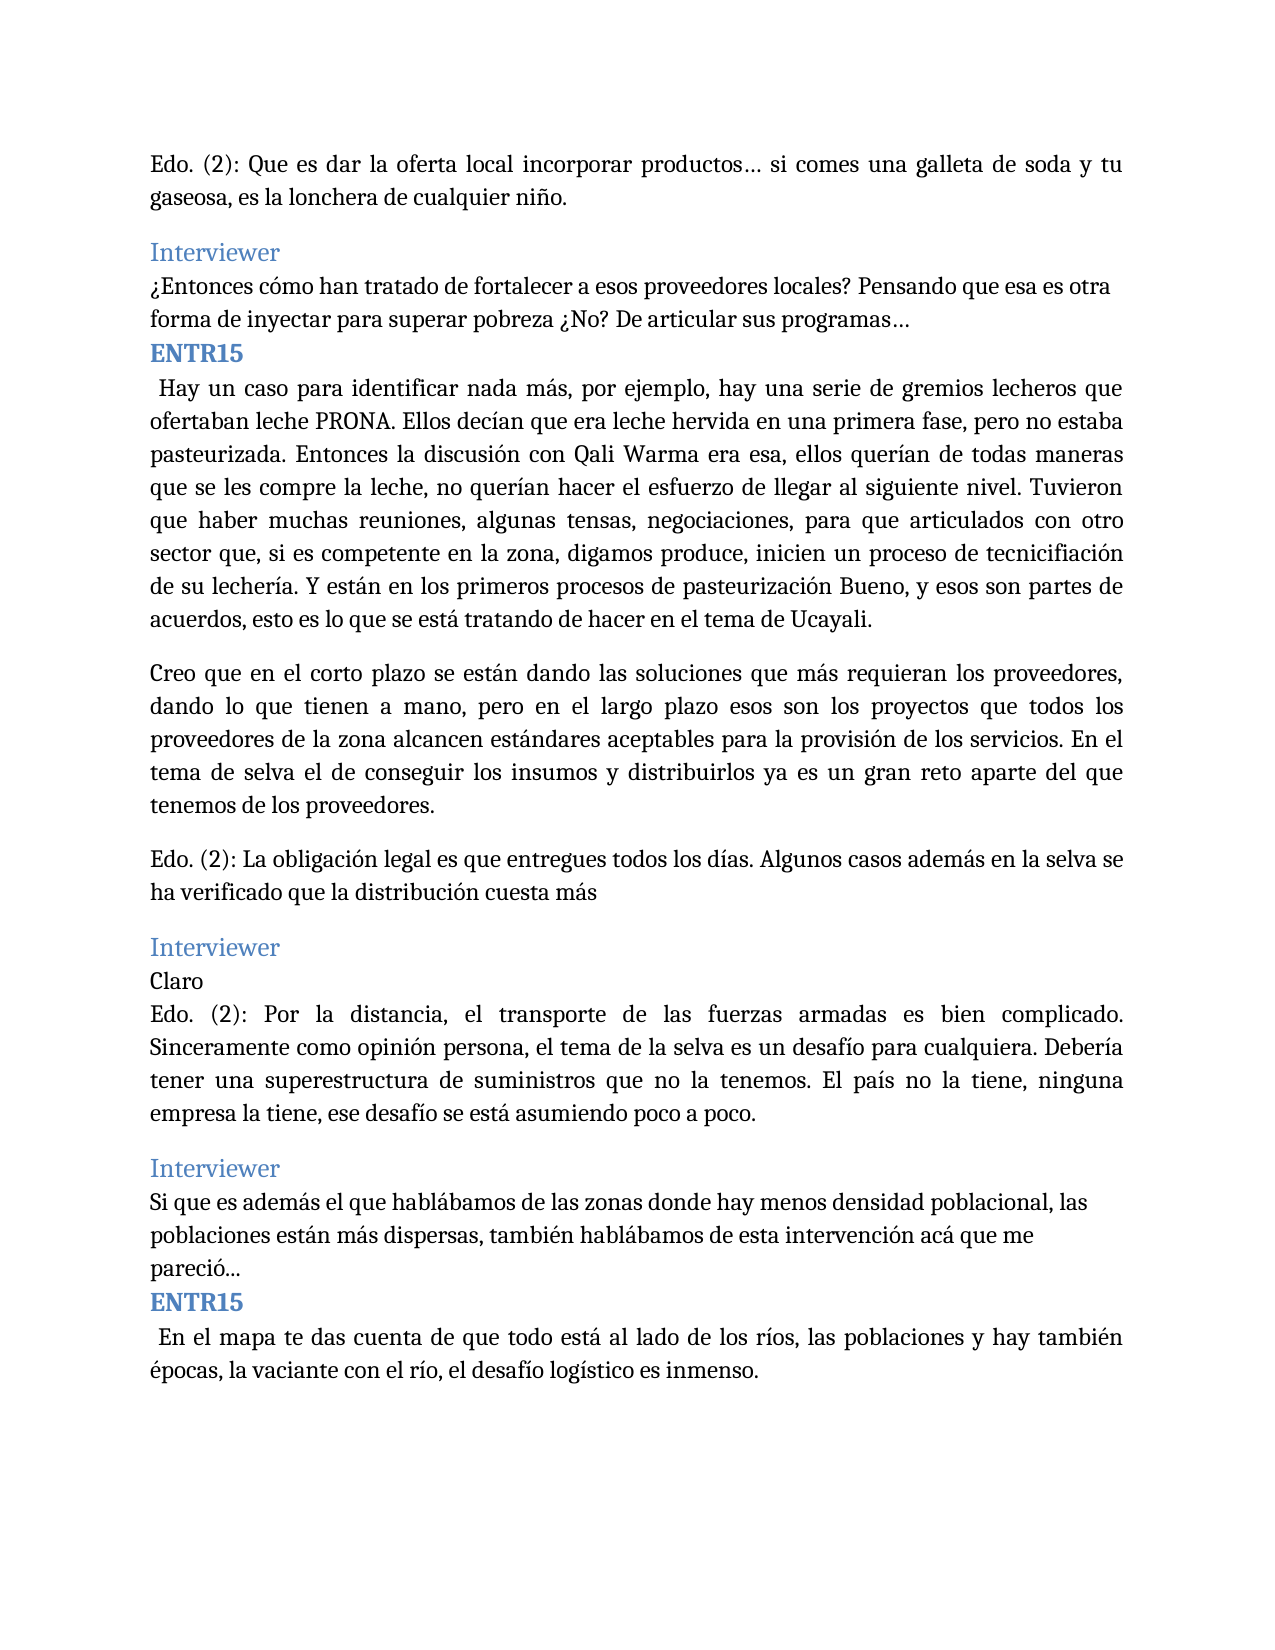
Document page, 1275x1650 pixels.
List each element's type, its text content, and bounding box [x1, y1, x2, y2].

text Creo que en el corto plazo se están dando las soluciones que más requieran los proveedores, dando lo que tienen a mano, pero en el largo plazo esos son los proyectos que todos los proveedores de la zona alcancen estándares aceptables para la provisión de los servicios. En el tema de selva el de conseguir los insumos y distribuirlos ya es un gran reto aparte del que tenemos de los proveedores. [150, 659, 1125, 819]
subtitle Interviewer Claro [150, 932, 1125, 996]
subtitle Interviewer ¿Entonces cómo han tratado de fortalecer a esos proveedores locales? Pensando que esa es otra forma de inyectar para superar pobreza ¿No? De articular sus programas… [150, 237, 1125, 334]
text Edo. (2): Por la distancia, el transporte de las fuerzas armadas es bien complicado. Sinceramente como opinión persona, el tema de la selva es un desafío para cualquiera. Debería tener una superestructura de suministros que no la tenemos. El país no la tiene, ninguna empresa la tiene, ese desafío se está asumiendo poco a poco. [150, 1000, 1125, 1128]
subtitle Interviewer Si que es además el que hablábamos de las zonas donde hay menos densidad poblacional, las poblaciones están más dispersas, también hablábamos de esta intervención acá que me pareció... [150, 1153, 1125, 1283]
text Edo. (2): La obligación legal es que entregues todos los días. Algunos casos además en la selva se ha verificado que la distribución cuesta más [150, 845, 1125, 906]
text ENTR15 En el mapa te das cuenta de que todo está al lado de los ríos, las poblaciones y hay también épocas, la vaciante con el río, el desafío logístico es inmenso. [150, 1287, 1125, 1384]
text Edo. (2): Que es dar la oferta local incorporar productos… si comes una galleta de soda y tu gaseosa, es la lonchera de cualquier niño. [150, 150, 1125, 212]
text ENTR15 Hay un caso para identificar nada más, por ejemplo, hay una serie de gremios lecheros que ofertaban leche PRONA. Ellos decían que era leche hervida en una primera fase, pero no estaba pasteurizada. Entonces la discusión con Qali Warma era esa, ellos querían de todas maneras que se les compre la leche, no querían hacer el esfuerzo de llegar al siguiente nivel. Tuvieron que haber muchas reuniones, algunas tensas, negociaciones, para que articulados con otro sector que, si es competente en la zona, digamos produce, inicien un proceso de tecnicifiación de su lechería. Y están en los primeros procesos de pasteurización Bueno, y esos son partes de acuerdos, esto es lo que se está tratando de hacer en el tema de Ucayali. [150, 338, 1125, 634]
